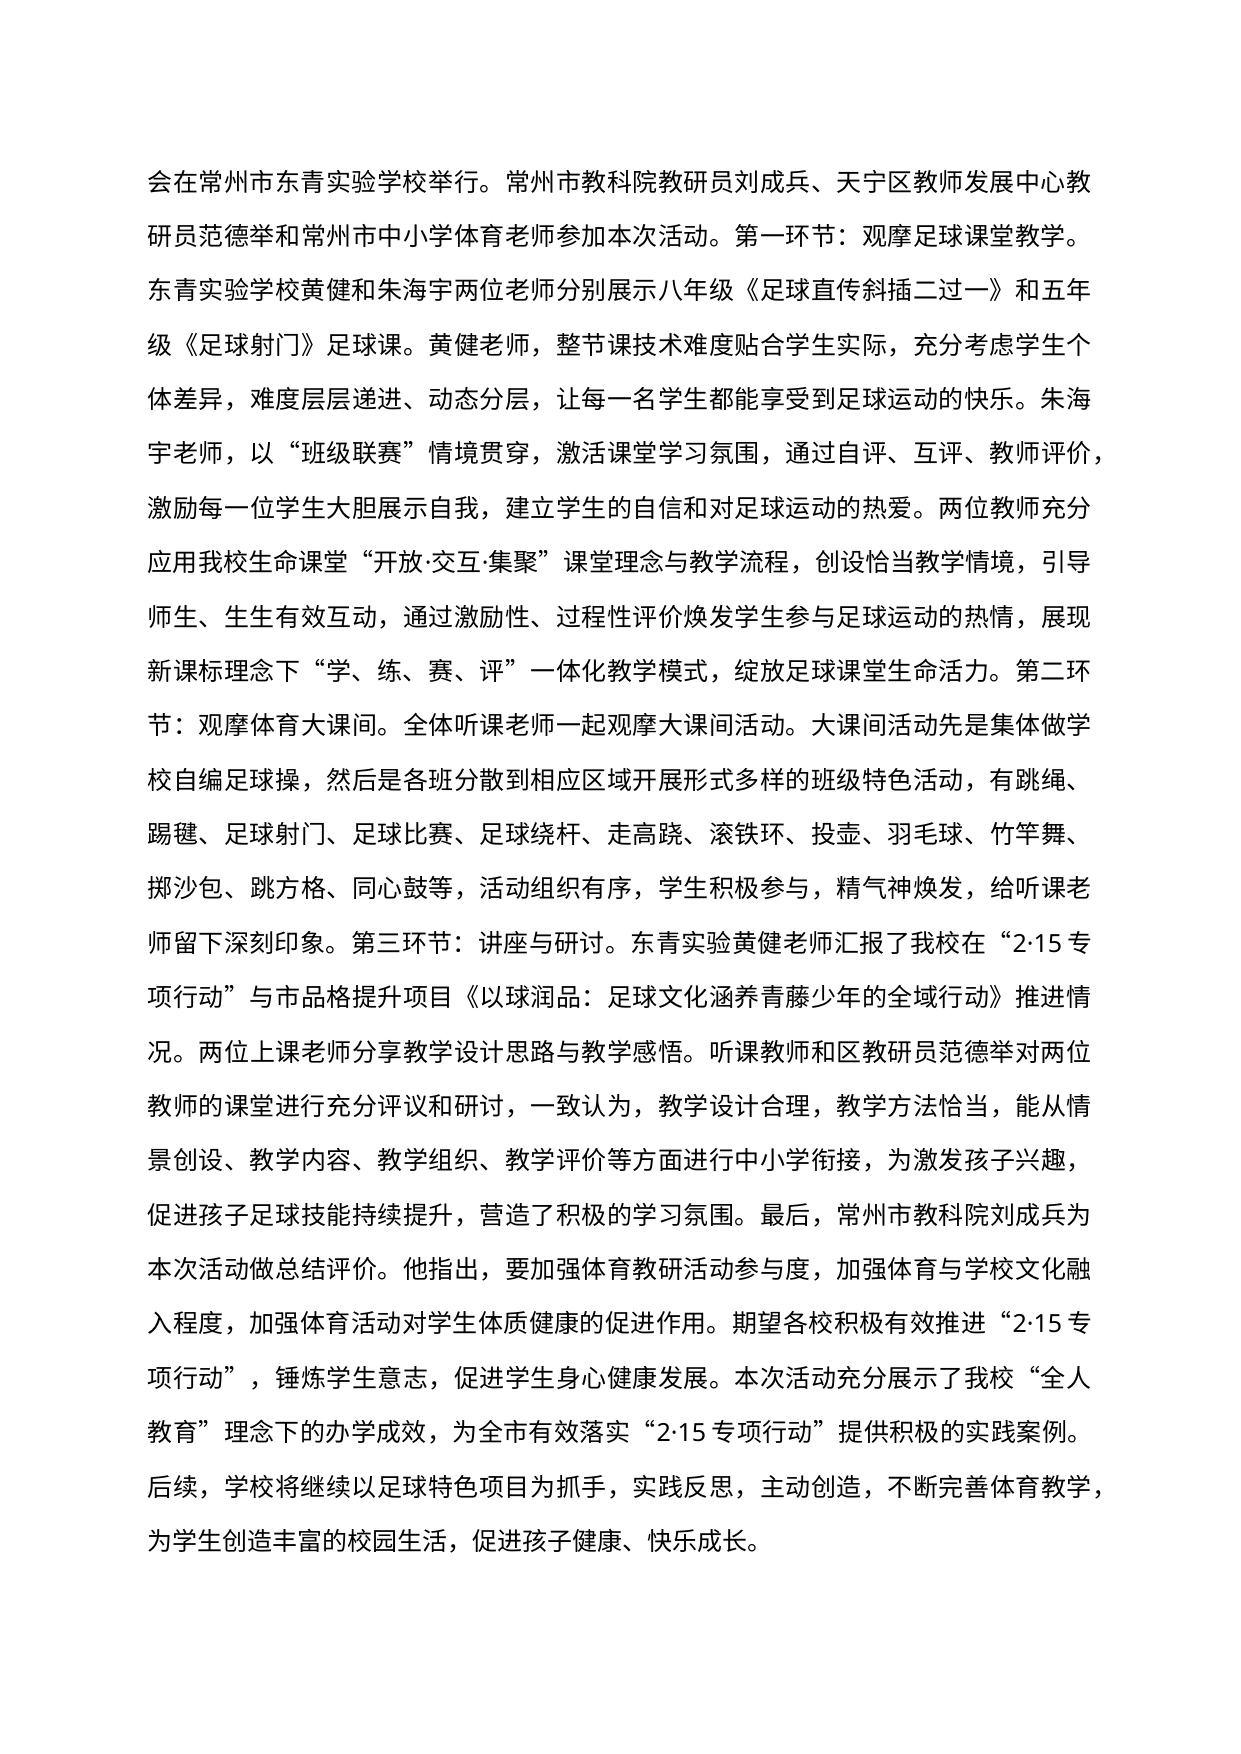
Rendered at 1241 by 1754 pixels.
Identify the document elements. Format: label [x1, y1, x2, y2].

text [148, 162, 1092, 1558]
